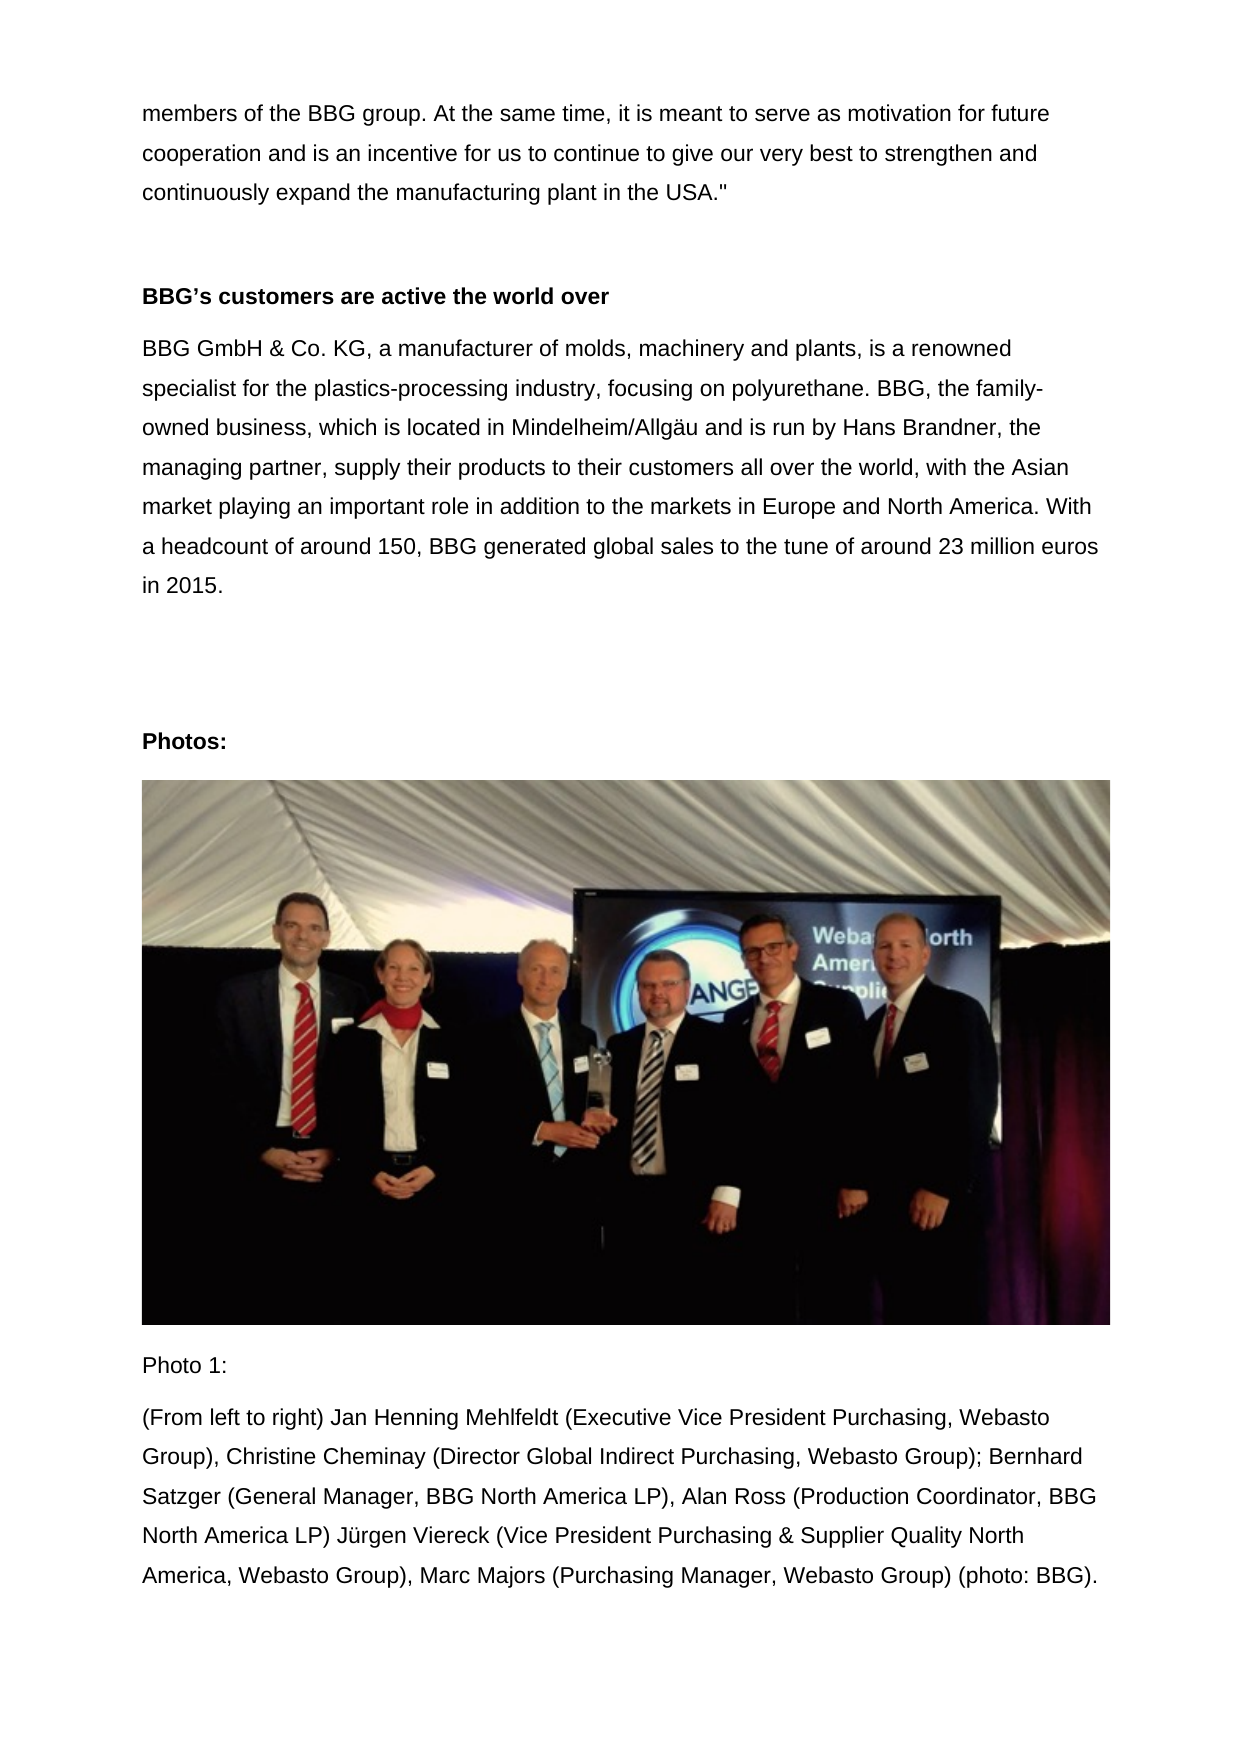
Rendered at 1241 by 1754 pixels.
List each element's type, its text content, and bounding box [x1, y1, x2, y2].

text BBG’s customers are active the world over [142, 283, 1110, 310]
text BBG GmbH & Co. KG, a manufacturer of molds, machinery and plants, is a renowned specialist for the plastics-processing industry, focusing on polyurethane. BBG, the family-owned business, which is located in Mindelheim/Allgäu and is run by Hans Brandner, the managing partner, supply their products to their customers all over the world, with the Asian market playing an important role in addition to the markets in Europe and North America. With a headcount of around 150, BBG generated global sales to the tune of around 23 million euros in 2015. [142, 335, 1110, 598]
text (From left to right) Jan Henning Mehlfeldt (Executive Vice President Purchasing, Webasto Group), Christine Cheminay (Director Global Indirect Purchasing, Webasto Group); Bernhard Satzger (General Manager, BBG North America LP), Alan Ross (Production Coordinator, BBG North America LP) Jürgen Viereck (Vice President Purchasing & Supplier Quality North America, Webasto Group), Marc Majors (Purchasing Manager, Webasto Group) (photo: BBG). [142, 1404, 1110, 1588]
picture [141, 780, 1111, 1325]
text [142, 100, 1110, 206]
text Photo 1: [142, 1352, 1110, 1378]
text Photos: [142, 728, 1110, 754]
